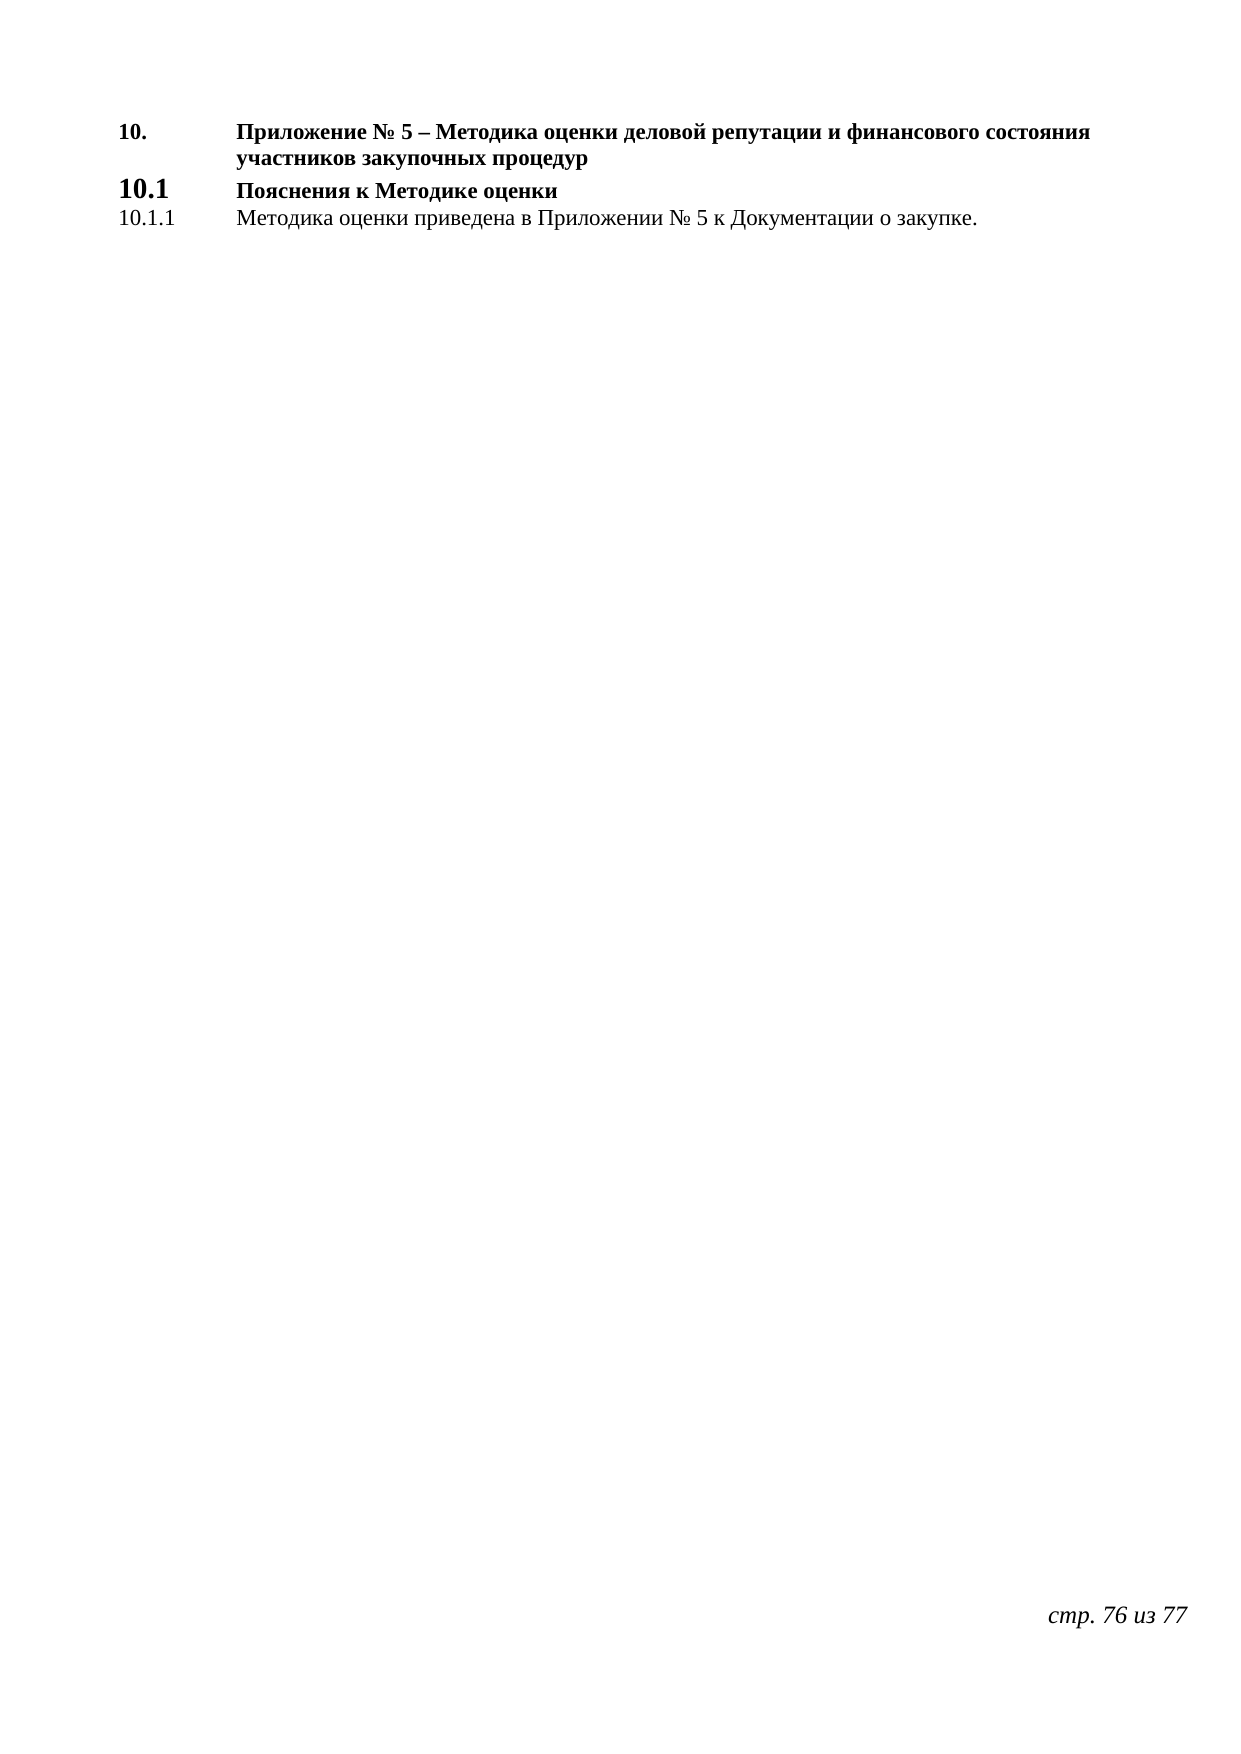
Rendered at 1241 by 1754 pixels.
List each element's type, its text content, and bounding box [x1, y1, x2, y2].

list Методика оценки приведена в Приложении № 5 к Документации о закупке. [118, 204, 1181, 231]
subtitle Пояснения к Методике оценки [118, 171, 1181, 204]
subtitle Приложение № 5 – Методика оценки деловой репутации и финансового состояния участников закупочных процедур [118, 118, 1181, 171]
